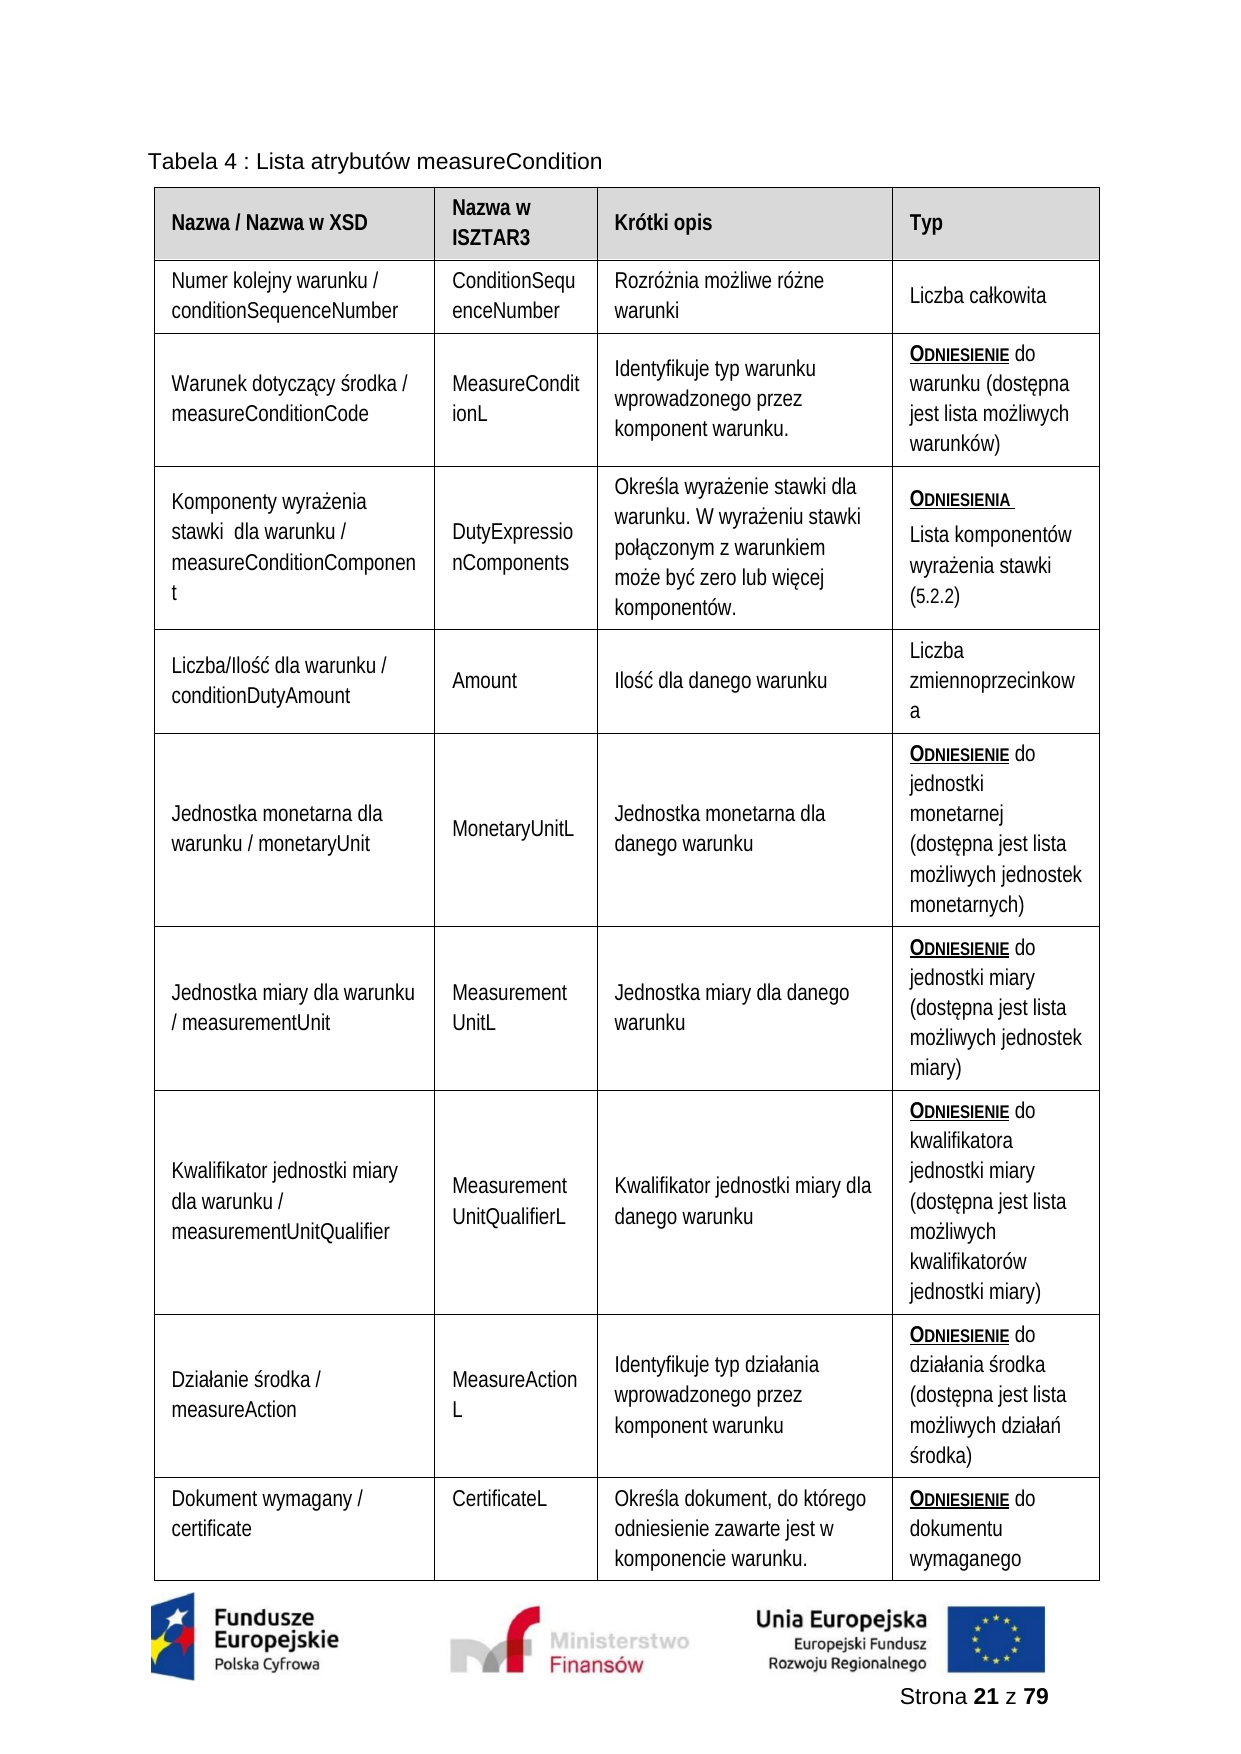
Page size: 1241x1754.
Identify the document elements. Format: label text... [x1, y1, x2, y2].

table_cell Określa dokument, do którego odniesienie zawarte jest w komponencie warunku. [598, 1478, 892, 1580]
table_cell Odniesienie do działania środka (dostępna jest lista możliwych działań środka) [893, 1315, 1099, 1477]
table_cell Warunek dotyczący środka / measureConditionCode [155, 334, 434, 466]
table_cell Ilość dla danego warunku [598, 630, 892, 732]
picture [147, 1589, 1049, 1683]
text Tabela 4 : Lista atrybutów measureCondition [148, 148, 1048, 174]
table_cell Jednostka miary dla danego warunku [598, 927, 892, 1090]
table_cell ConditionSequenceNumber [435, 261, 597, 332]
table_header Nazwa w ISZTAR3 [435, 188, 597, 259]
table_cell Rozróżnia możliwe różne warunki [598, 261, 892, 332]
table_cell Odniesienia Lista komponentów wyrażenia stawki (5.2.2) [893, 467, 1099, 629]
table_cell Identyfikuje typ działania wprowadzonego przez komponent warunku [598, 1315, 892, 1477]
table_cell Liczba zmiennoprzecinkowa [893, 630, 1099, 732]
table_cell Kwalifikator jednostki miary dla danego warunku [598, 1091, 892, 1314]
table_cell Odniesienie do jednostki monetarnej (dostępna jest lista możliwych jednostek monetarnych) [893, 734, 1099, 926]
table_cell Odniesienie do dokumentu wymaganego (dostępna jest lista możliwych dokumentów wymaganych) [893, 1478, 1099, 1580]
table_cell MonetaryUnitL [435, 734, 597, 926]
table_cell Liczba/Ilość dla warunku / conditionDutyAmount [155, 630, 434, 732]
table_cell Identyfikuje typ warunku wprowadzonego przez komponent warunku. [598, 334, 892, 466]
table_cell Numer kolejny warunku / conditionSequenceNumber [155, 261, 434, 332]
table_cell Amount [435, 630, 597, 732]
table_header Typ [893, 188, 1099, 259]
table_cell Działanie środka / measureAction [155, 1315, 434, 1477]
table_cell DutyExpressionComponents [435, 467, 597, 629]
table_cell Kwalifikator jednostki miary dla warunku / measurementUnitQualifier [155, 1091, 434, 1314]
table_cell Odniesienie do jednostki miary (dostępna jest lista możliwych jednostek miary) [893, 927, 1099, 1090]
table_cell Komponenty wyrażenia stawki dla warunku / measureConditionComponent [155, 467, 434, 629]
table_cell CertificateL [435, 1478, 597, 1580]
table_cell Jednostka miary dla warunku / measurementUnit [155, 927, 434, 1090]
table_cell Jednostka monetarna dla warunku / monetaryUnit [155, 734, 434, 926]
table_cell MeasureConditionL [435, 334, 597, 466]
table_cell Odniesienie do warunku (dostępna jest lista możliwych warunków) [893, 334, 1099, 466]
table_cell MeasurementUnitQualifierL [435, 1091, 597, 1314]
table_cell Określa wyrażenie stawki dla warunku. W wyrażeniu stawki połączonym z warunkiem może być zero lub więcej komponentów. [598, 467, 892, 629]
table_cell Odniesienie do kwalifikatora jednostki miary (dostępna jest lista możliwych kwalifikatorów jednostki miary) [893, 1091, 1099, 1314]
table_header Nazwa / Nazwa w XSD [155, 188, 434, 259]
table_cell Jednostka monetarna dla danego warunku [598, 734, 892, 926]
table_header Krótki opis [598, 188, 892, 259]
table_cell MeasureActionL [435, 1315, 597, 1477]
table_cell Dokument wymagany / certificate [155, 1478, 434, 1580]
table_cell Liczba całkowita [893, 261, 1099, 332]
table_cell MeasurementUnitL [435, 927, 597, 1090]
